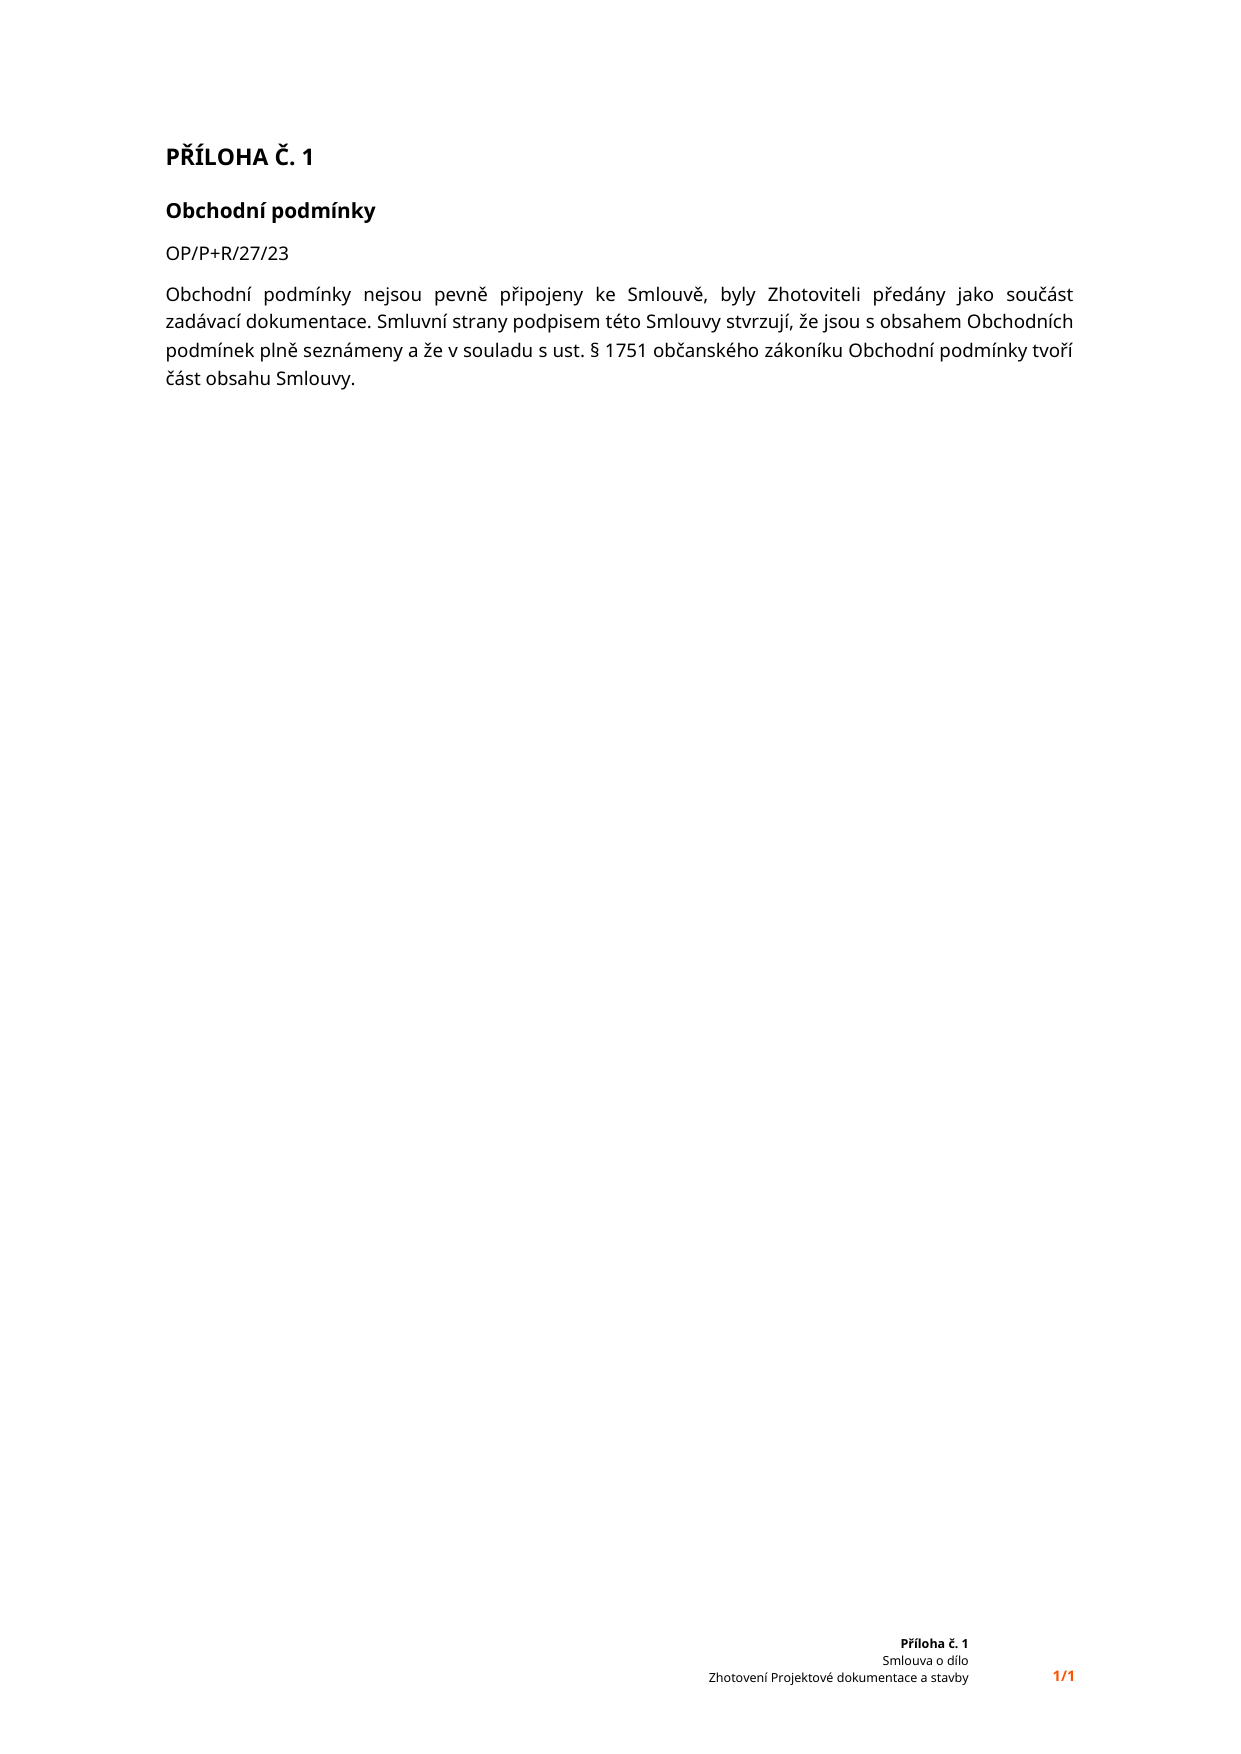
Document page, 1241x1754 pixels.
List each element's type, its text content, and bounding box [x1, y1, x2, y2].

text Obchodní podmínky [165, 197, 1075, 225]
text Obchodní podmínky nejsou pevně připojeny ke Smlouvě, byly Zhotoviteli předány jako součást zadávací dokumentace. Smluvní strany podpisem této Smlouvy stvrzují, že jsou s obsahem Obchodních podmínek plně seznámeny a že v souladu s ust. § 1751 občanského zákoníku Obchodní podmínky tvoří část obsahu Smlouvy. [165, 281, 1075, 390]
text OP/P+R/27/23 [165, 240, 1075, 266]
text Příloha č. 1 [165, 141, 1075, 173]
